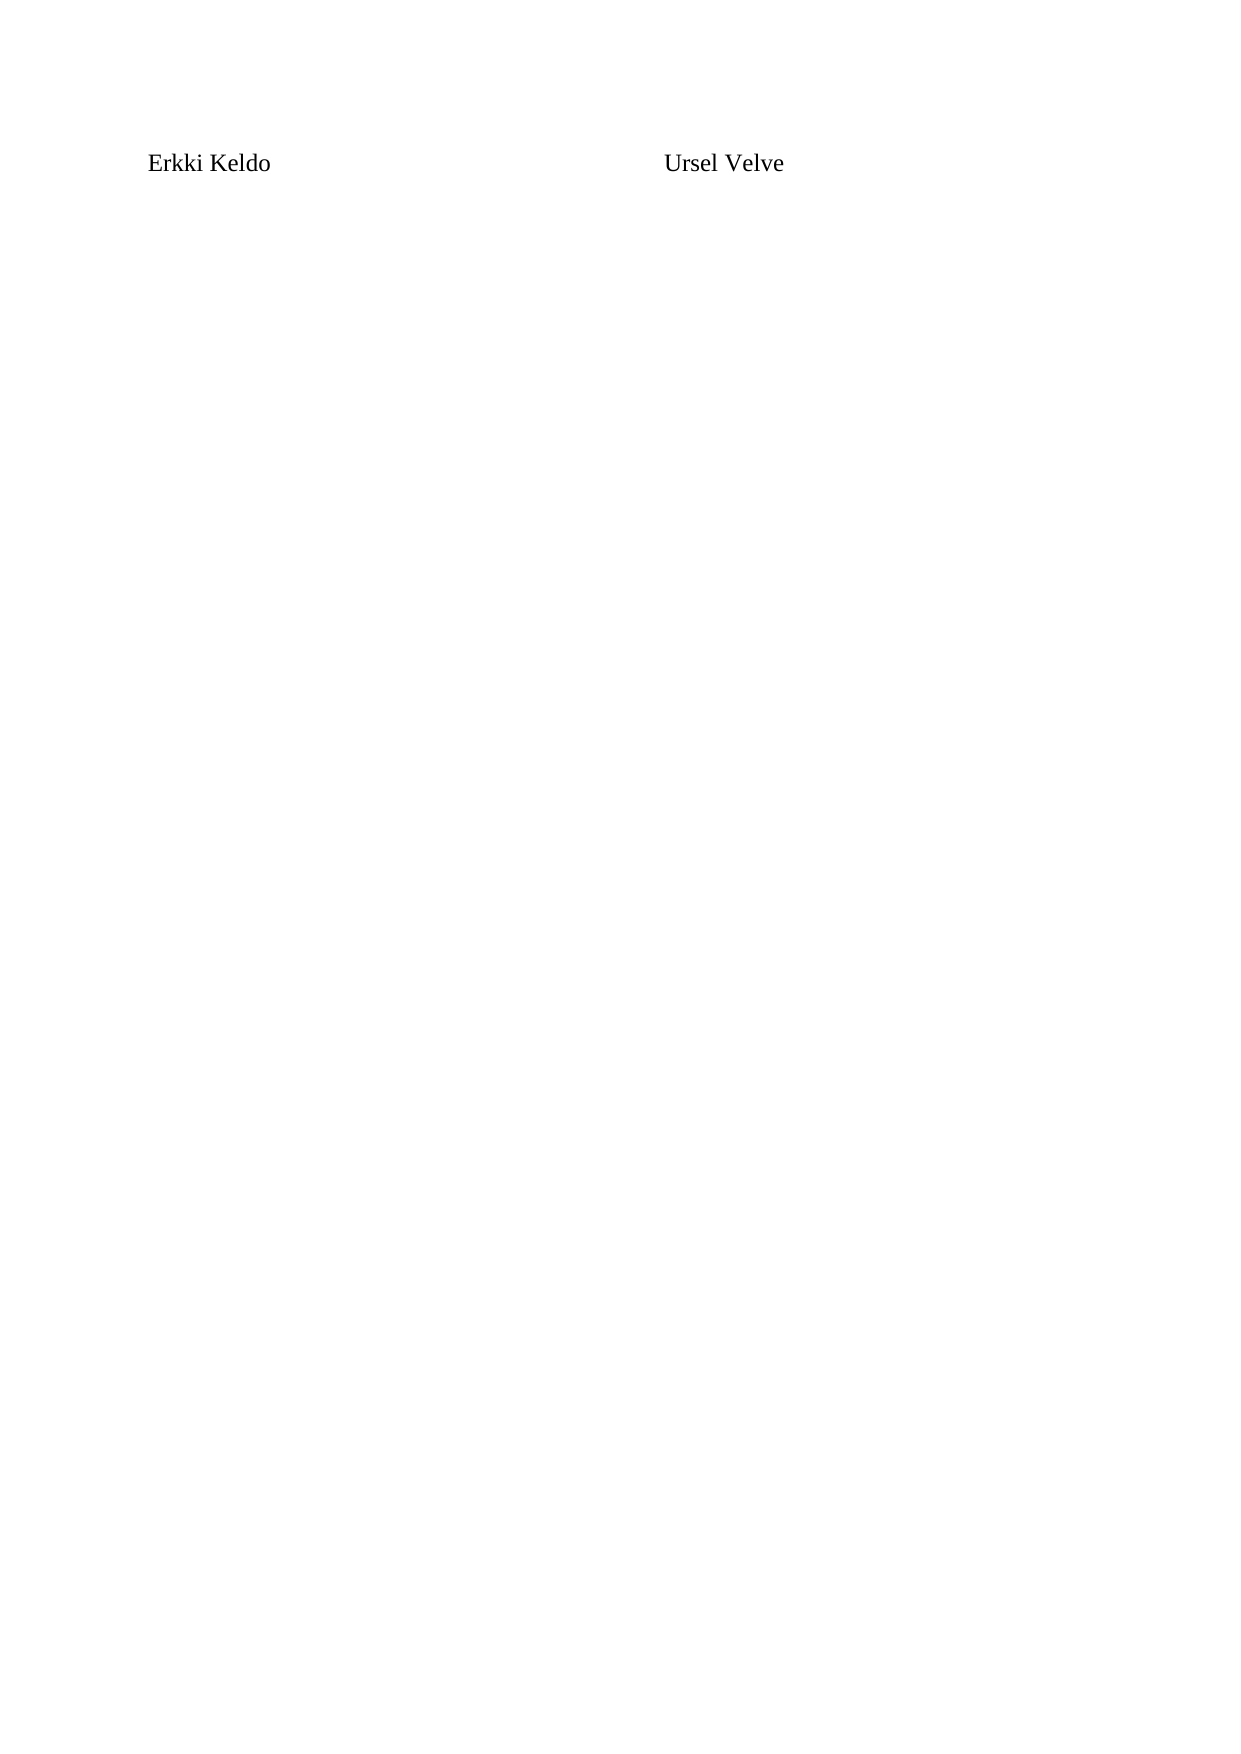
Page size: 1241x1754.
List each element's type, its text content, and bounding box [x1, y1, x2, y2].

text Erkki Keldo Ursel Velve [148, 148, 1093, 176]
